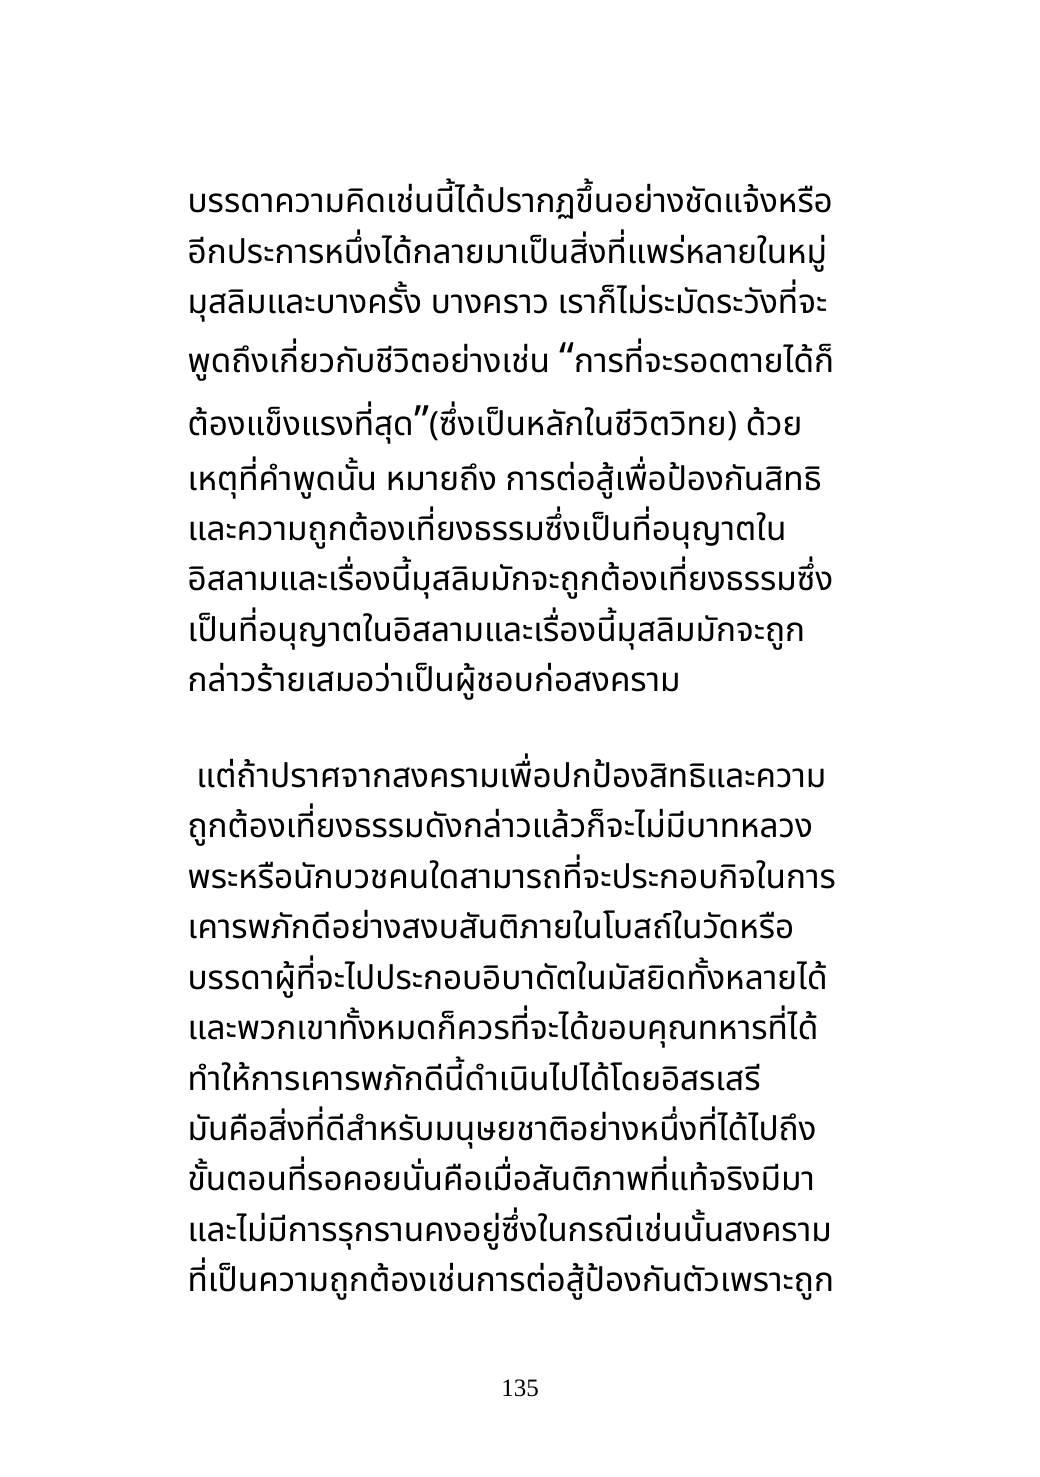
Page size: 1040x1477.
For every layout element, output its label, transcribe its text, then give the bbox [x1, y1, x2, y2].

text บรรดาความคิดเช่นนี้ได้ปรากฏขึ้นอย่างชัดแจ้งหรืออีกประการหนึ่งได้กลายมาเป็นสิ่งที่แพร่หลายในหมู่มุสลิมและบางครั้ง บางคราว เราก็ไม่ระมัดระวังที่จะพูดถึงเกี่ยวกับชีวิตอย่างเช่น “การที่จะรอดตายได้ก็ต้องแข็งแรงที่สุด”(ซึ่งเป็นหลักในชีวิตวิทย) ด้วยเหตุที่คำพูดนั้น หมายถึง การต่อสู้เพื่อป้องกันสิทธิและความถูกต้องเที่ยงธรรมซึ่งเป็นที่อนุญาตในอิสลามและเรื่องนี้มุสลิมมักจะถูกต้องเที่ยงธรรมซึ่งเป็นที่อนุญาตในอิสลามและเรื่องนี้มุสลิมมักจะถูกกล่าวร้ายเสมอว่าเป็นผู้ชอบก่อสงคราม [187, 177, 852, 707]
text แต่ถ้าปราศจากสงครามเพื่อปกป้องสิทธิและความถูกต้องเที่ยงธรรมดังกล่าวแล้วก็จะไม่มีบาทหลวงพระหรือนักบวชคนใดสามารถที่จะประกอบกิจในการเคารพภักดีอย่างสงบสันติภายในโบสถ์ในวัดหรือบรรดาผู้ที่จะไปประกอบอิบาดัตในมัสยิดทั้งหลายได้และพวกเขาทั้งหมดก็ควรที่จะได้ขอบคุณทหารที่ได้ทำให้การเคารพภักดีนี้ดำเนินไปได้โดยอิสรเสรี [187, 752, 852, 1105]
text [187, 1105, 852, 1307]
